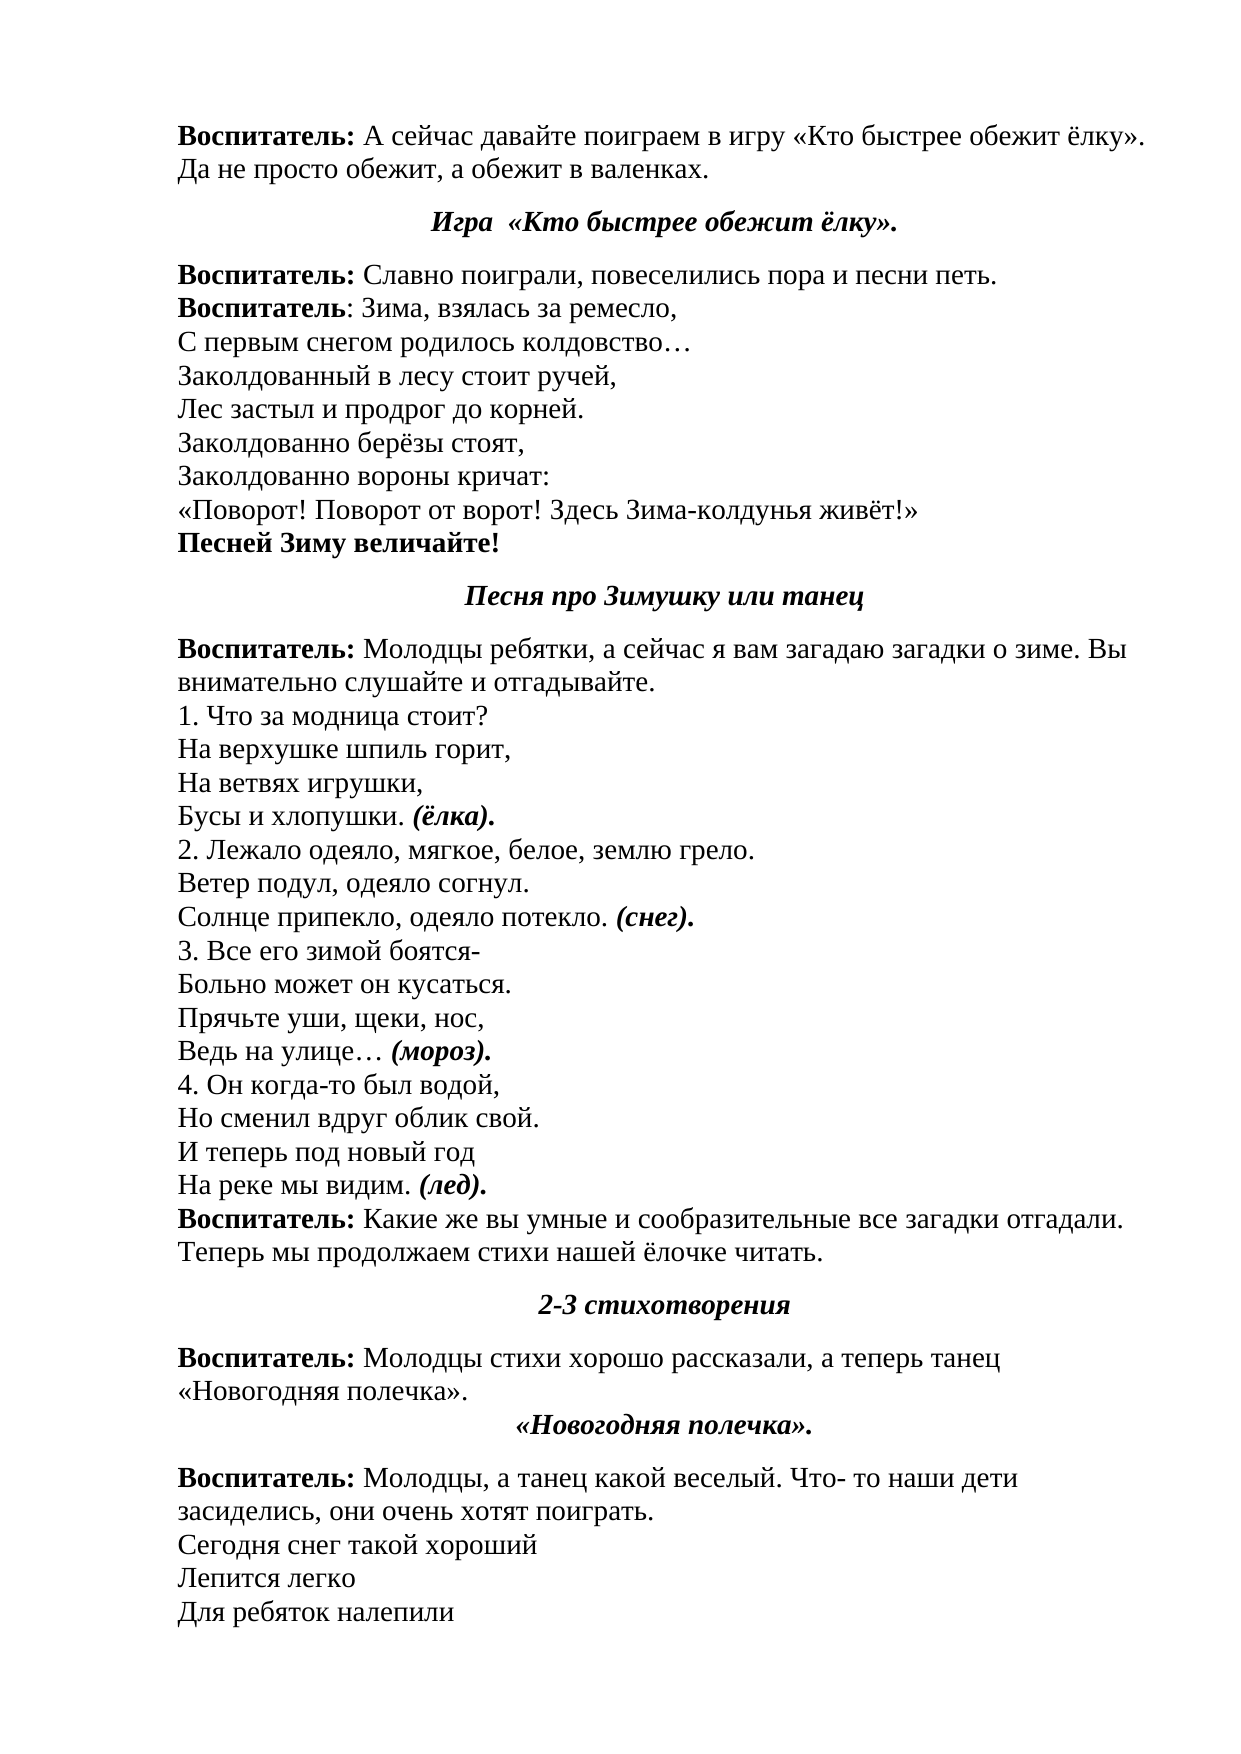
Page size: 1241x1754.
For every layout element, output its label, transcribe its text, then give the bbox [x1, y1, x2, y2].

text Прячьте уши, щеки, нос, [177, 1000, 1152, 1033]
text Бусы и хлопушки. (ёлка). [177, 798, 1152, 832]
text На ветвях игрушки, [177, 765, 1152, 798]
text Воспитатель: Молодцы, а танец какой веселый. Что- то наши дети засиделись, они очень хотят поиграть. [177, 1460, 1152, 1527]
text Лепится легко [177, 1560, 1152, 1594]
text Воспитатель: Какие же вы умные и сообразительные все загадки отгадали. Теперь мы продолжаем стихи нашей ёлочке читать. [177, 1201, 1152, 1268]
text Больно может он кусаться. [177, 966, 1152, 1000]
text На реке мы видим. (лед). [177, 1167, 1152, 1201]
text Заколдованно берёзы стоят, [177, 425, 1152, 458]
text 2-3 стихотворения [177, 1287, 1152, 1321]
text «Поворот! Поворот от ворот! Здесь Зима-колдунья живёт!» [177, 492, 1152, 525]
text Воспитатель: Молодцы стихи хорошо рассказали, а теперь танец «Новогодняя полечка». [177, 1340, 1152, 1407]
text 4. Он когда-то был водой, [177, 1067, 1152, 1100]
text Воспитатель: Молодцы ребятки, а сейчас я вам загадаю загадки о зиме. Вы внимательно слушайте и отгадывайте. [177, 631, 1152, 698]
text Заколдованный в лесу стоит ручей, [177, 358, 1152, 391]
text «Новогодняя полечка». [177, 1407, 1152, 1441]
text Для ребяток налепили [177, 1594, 1152, 1627]
text Песней Зиму величайте! [177, 525, 1152, 559]
text 2. Лежало одеяло, мягкое, белое, землю грело. [177, 832, 1152, 866]
text Воспитатель: А сейчас давайте поиграем в игру «Кто быстрее обежит ёлку». Да не просто обежит, а обежит в валенках. [177, 118, 1152, 185]
text С первым снегом родилось колдовство… [177, 324, 1152, 358]
text Солнце припекло, одеяло потекло. (снег). [177, 899, 1152, 933]
text Воспитатель: Славно поиграли, повеселились пора и песни петь. [177, 257, 1152, 291]
text Заколдованно вороны кричат: [177, 458, 1152, 492]
text Воспитатель: Зима, взялась за ремесло, [177, 291, 1152, 324]
text На верхушке шпиль горит, [177, 731, 1152, 765]
text Ветер подул, одеяло согнул. [177, 866, 1152, 899]
text 3. Все его зимой боятся- [177, 933, 1152, 966]
text Игра «Кто быстрее обежит ёлку». [177, 204, 1152, 238]
text Песня про Зимушку или танец [177, 578, 1152, 612]
text Сегодня снег такой хороший [177, 1527, 1152, 1560]
text 1. Что за модница стоит? [177, 698, 1152, 731]
text Лес застыл и продрог до корней. [177, 391, 1152, 425]
text Но сменил вдруг облик свой. [177, 1100, 1152, 1134]
text И теперь под новый год [177, 1134, 1152, 1167]
text Ведь на улице… (мороз). [177, 1033, 1152, 1067]
